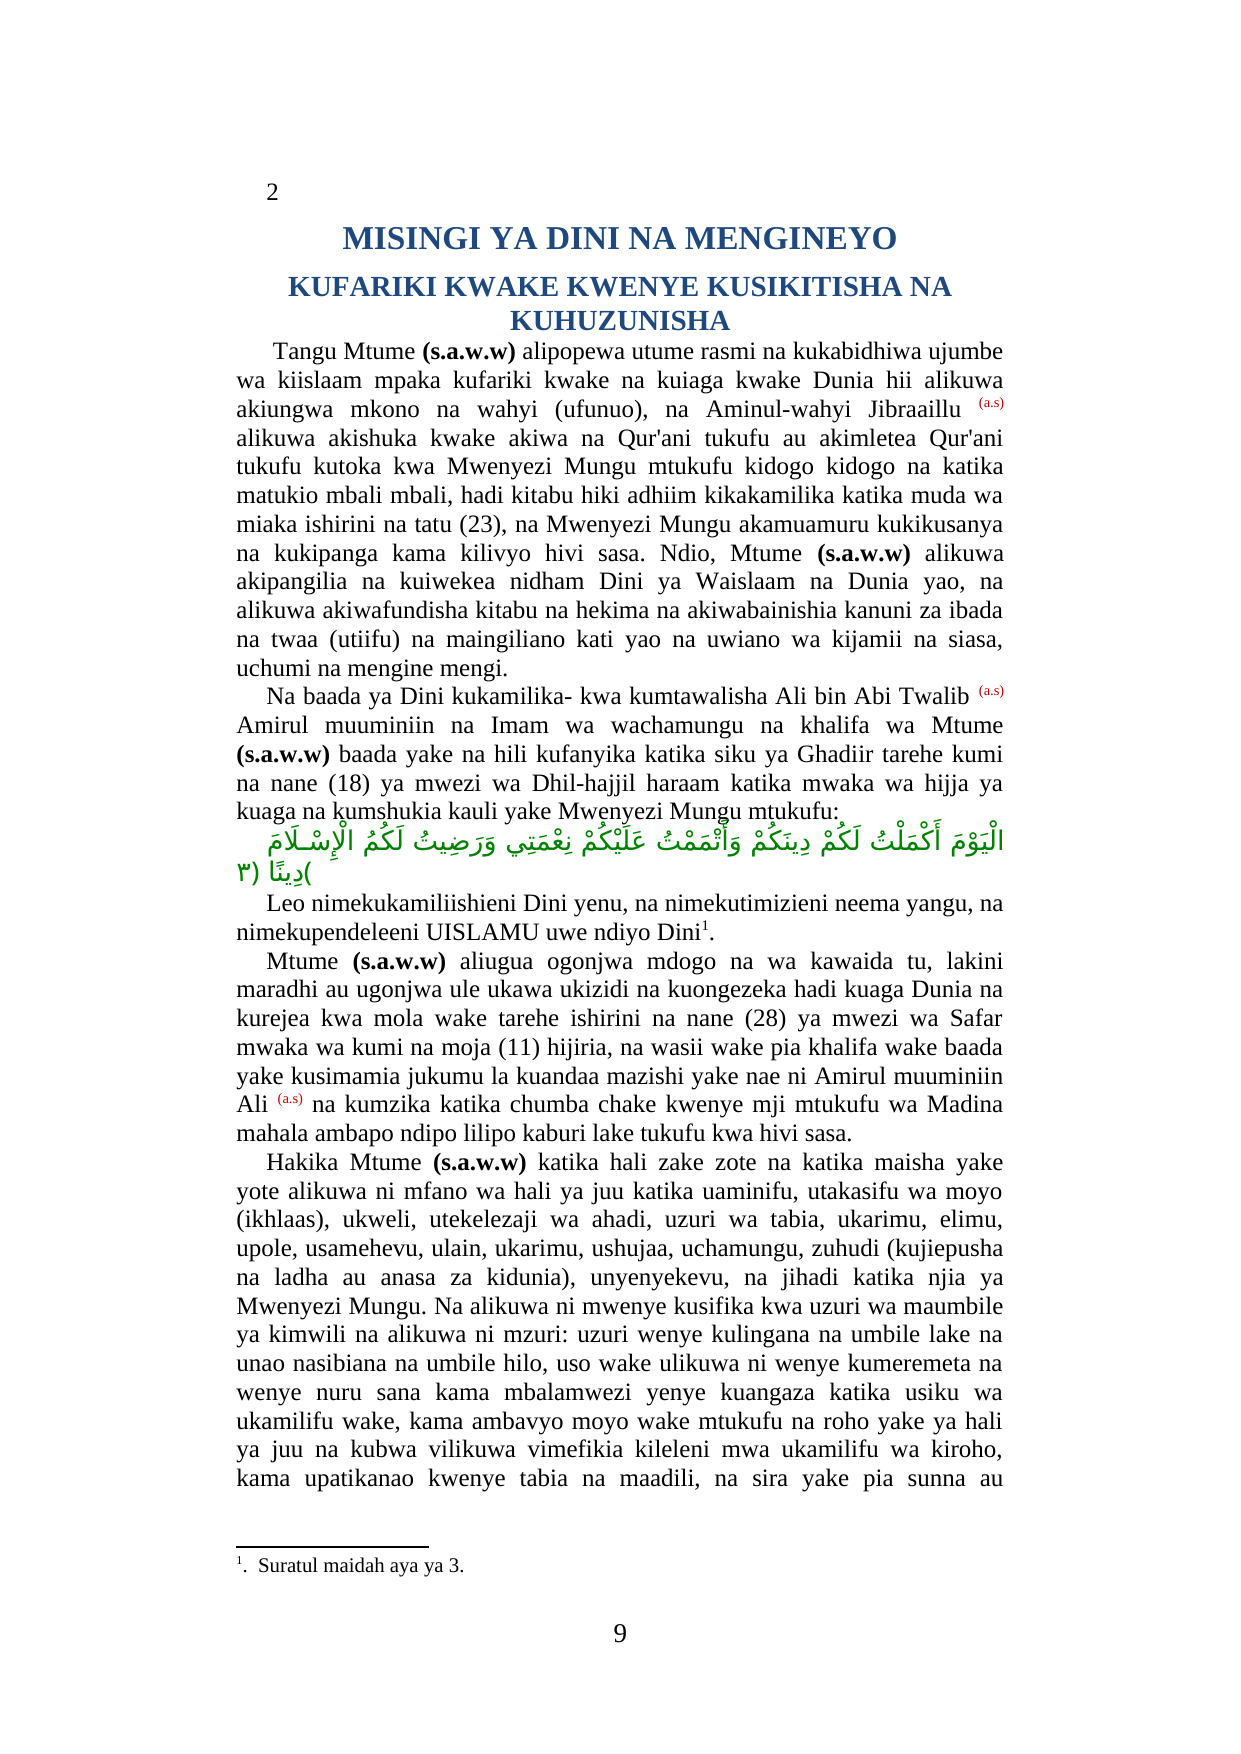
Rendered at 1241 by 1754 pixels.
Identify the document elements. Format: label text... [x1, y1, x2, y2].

text الْيَوْمَ أَكْمَلْتُ لَكُمْ دِينَكُمْ وَأَتْمَمْتُ عَلَيْكُمْ نِعْمَتِي وَرَضِيتُ لَكُمُ الْإِسْلَامَ دِينًا ﴿٣﴾ [236, 825, 1004, 888]
text 2 [236, 177, 1004, 206]
subtitle KUFARIKI KWAKE KWENYE KUSIKITISHA NA KUHUZUNISHA [236, 269, 1004, 336]
text Mtume (s.a.w.w) aliugua ogonjwa mdogo na wa kawaida tu, lakini maradhi au ugonjwa ule ukawa ukizidi na kuongezeka hadi kuaga Dunia na kurejea kwa mola wake tarehe ishirini na nane (28) ya mwezi wa Safar mwaka wa kumi na moja (11) hijiria, na wasii wake pia khalifa wake baada yake kusimamia jukumu la kuandaa mazishi yake nae ni Amirul muuminiin Ali (a.s) na kumzika katika chumba chake kwenye mji mtukufu wa Madina mahala ambapo ndipo lilipo kaburi lake tukufu kwa hivi sasa. [236, 946, 1004, 1147]
text Leo nimekukamiliishieni Dini yenu, na nimekutimizieni neema yangu, na nimekupendeleeni UISLAMU uwe ndiyo Dini. [236, 888, 1004, 946]
subtitle MISINGI YA DINI NA MENGINEYO [236, 218, 1004, 257]
text Na baada ya Dini kukamilika- kwa kumtawalisha Ali bin Abi Twalib (a.s) Amirul muuminiin na Imam wa wachamungu na khalifa wa Mtume (s.a.w.w) baada yake na hili kufanyika katika siku ya Ghadiir tarehe kumi na nane (18) ya mwezi wa Dhil-hajjil haraam katika mwaka wa hijja ya kuaga na kumshukia kauli yake Mwenyezi Mungu mtukufu: [236, 681, 1004, 825]
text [236, 1147, 1004, 1492]
text Tangu Mtume (s.a.w.w) alipopewa utume rasmi na kukabidhiwa ujumbe wa kiislaam mpaka kufariki kwake na kuiaga kwake Dunia hii alikuwa akiungwa mkono na wahyi (ufunuo), na Aminul-wahyi Jibraaillu (a.s) alikuwa akishuka kwake akiwa na Qur'ani tukufu au akimletea Qur'ani tukufu kutoka kwa Mwenyezi Mungu mtukufu kidogo kidogo na katika matukio mbali mbali, hadi kitabu hiki adhiim kikakamilika katika muda wa miaka ishirini na tatu (23), na Mwenyezi Mungu akamuamuru kukikusanya na kukipanga kama kilivyo hivi sasa. Ndio, Mtume (s.a.w.w) alikuwa akipangilia na kuiwekea nidham Dini ya Waislaam na Dunia yao, na alikuwa akiwafundisha kitabu na hekima na akiwabainishia kanuni za ibada na twaa (utiifu) na maingiliano kati yao na uwiano wa kijamii na siasa, uchumi na mengine mengi. [236, 336, 1004, 681]
